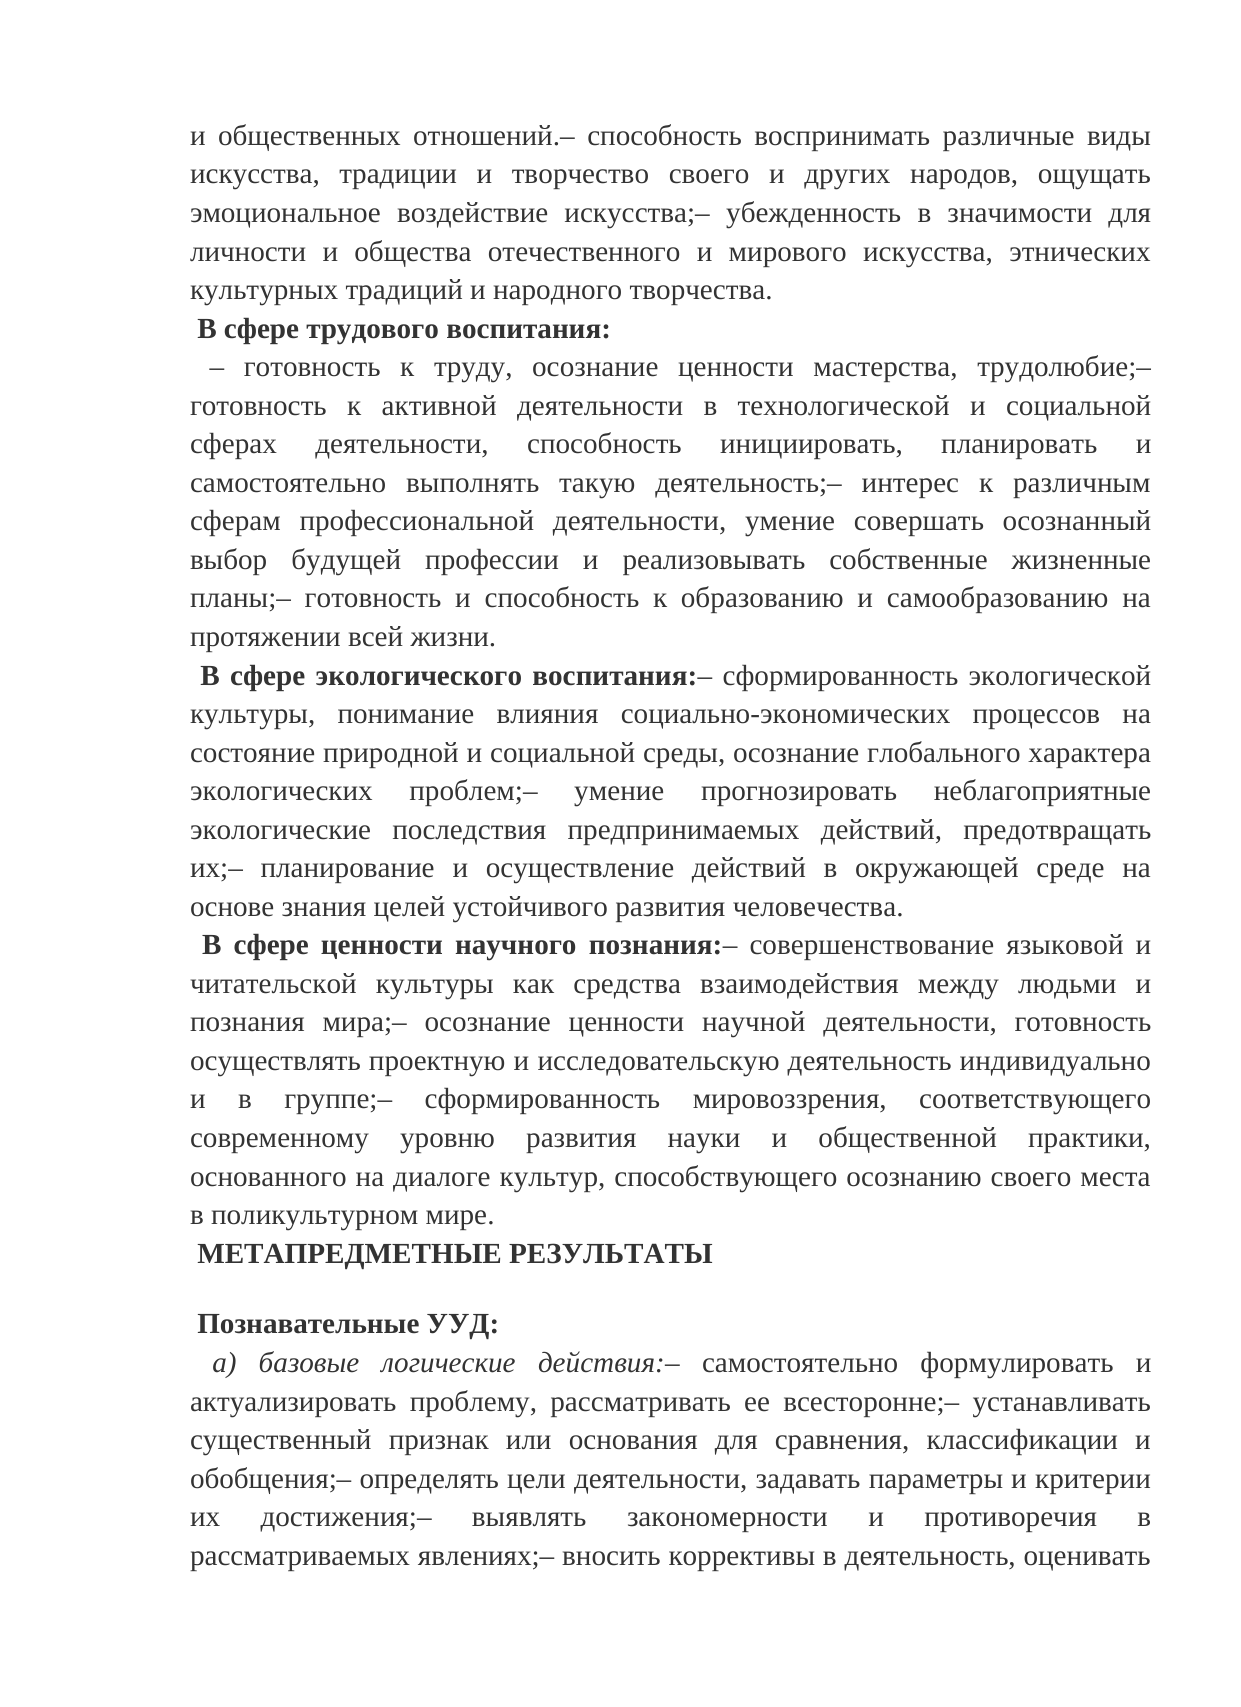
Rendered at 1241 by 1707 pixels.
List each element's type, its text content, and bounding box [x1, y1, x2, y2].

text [190, 118, 1152, 306]
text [190, 1345, 1152, 1571]
text В сфере трудового воспитания: [190, 311, 1152, 344]
text В сфере ценности научного познания:‒ совершенствование языковой и читательской культуры как средства взаимодействия между людьми и познания мира;‒ осознание ценности научной деятельности, готовность осуществлять проектную и исследовательскую деятельность индивидуально и в группе;‒ сформированность мировоззрения, соответствующего современному уровню развития науки и общественной практики, основанного на диалоге культур, способствующего осознанию своего места в поликультурном мире. [190, 927, 1152, 1231]
text Познавательные УУД: [190, 1307, 1152, 1340]
text В сфере экологического воспитания:‒ сформированность экологической культуры, понимание влияния социально-экономических процессов на состояние природной и социальной среды, осознание глобального характера экологических проблем;‒ умение прогнозировать неблагоприятные экологические последствия предпринимаемых действий, предотвращать их;‒ планирование и осуществление действий в окружающей среде на основе знания целей устойчивого развития человечества. [190, 658, 1152, 922]
text МЕТАПРЕДМЕТНЫЕ РЕЗУЛЬТАТЫ [190, 1236, 1152, 1269]
text ‒ готовность к труду, осознание ценности мастерства, трудолюбие;‒ готовность к активной деятельности в технологической и социальной сферах деятельности, способность инициировать, планировать и самостоятельно выполнять такую деятельность;‒ интерес к различным сферам профессиональной деятельности, умение совершать осознанный выбор будущей профессии и реализовывать собственные жизненные планы;‒ готовность и способность к образованию и самообразованию на протяжении всей жизни. [190, 349, 1152, 653]
